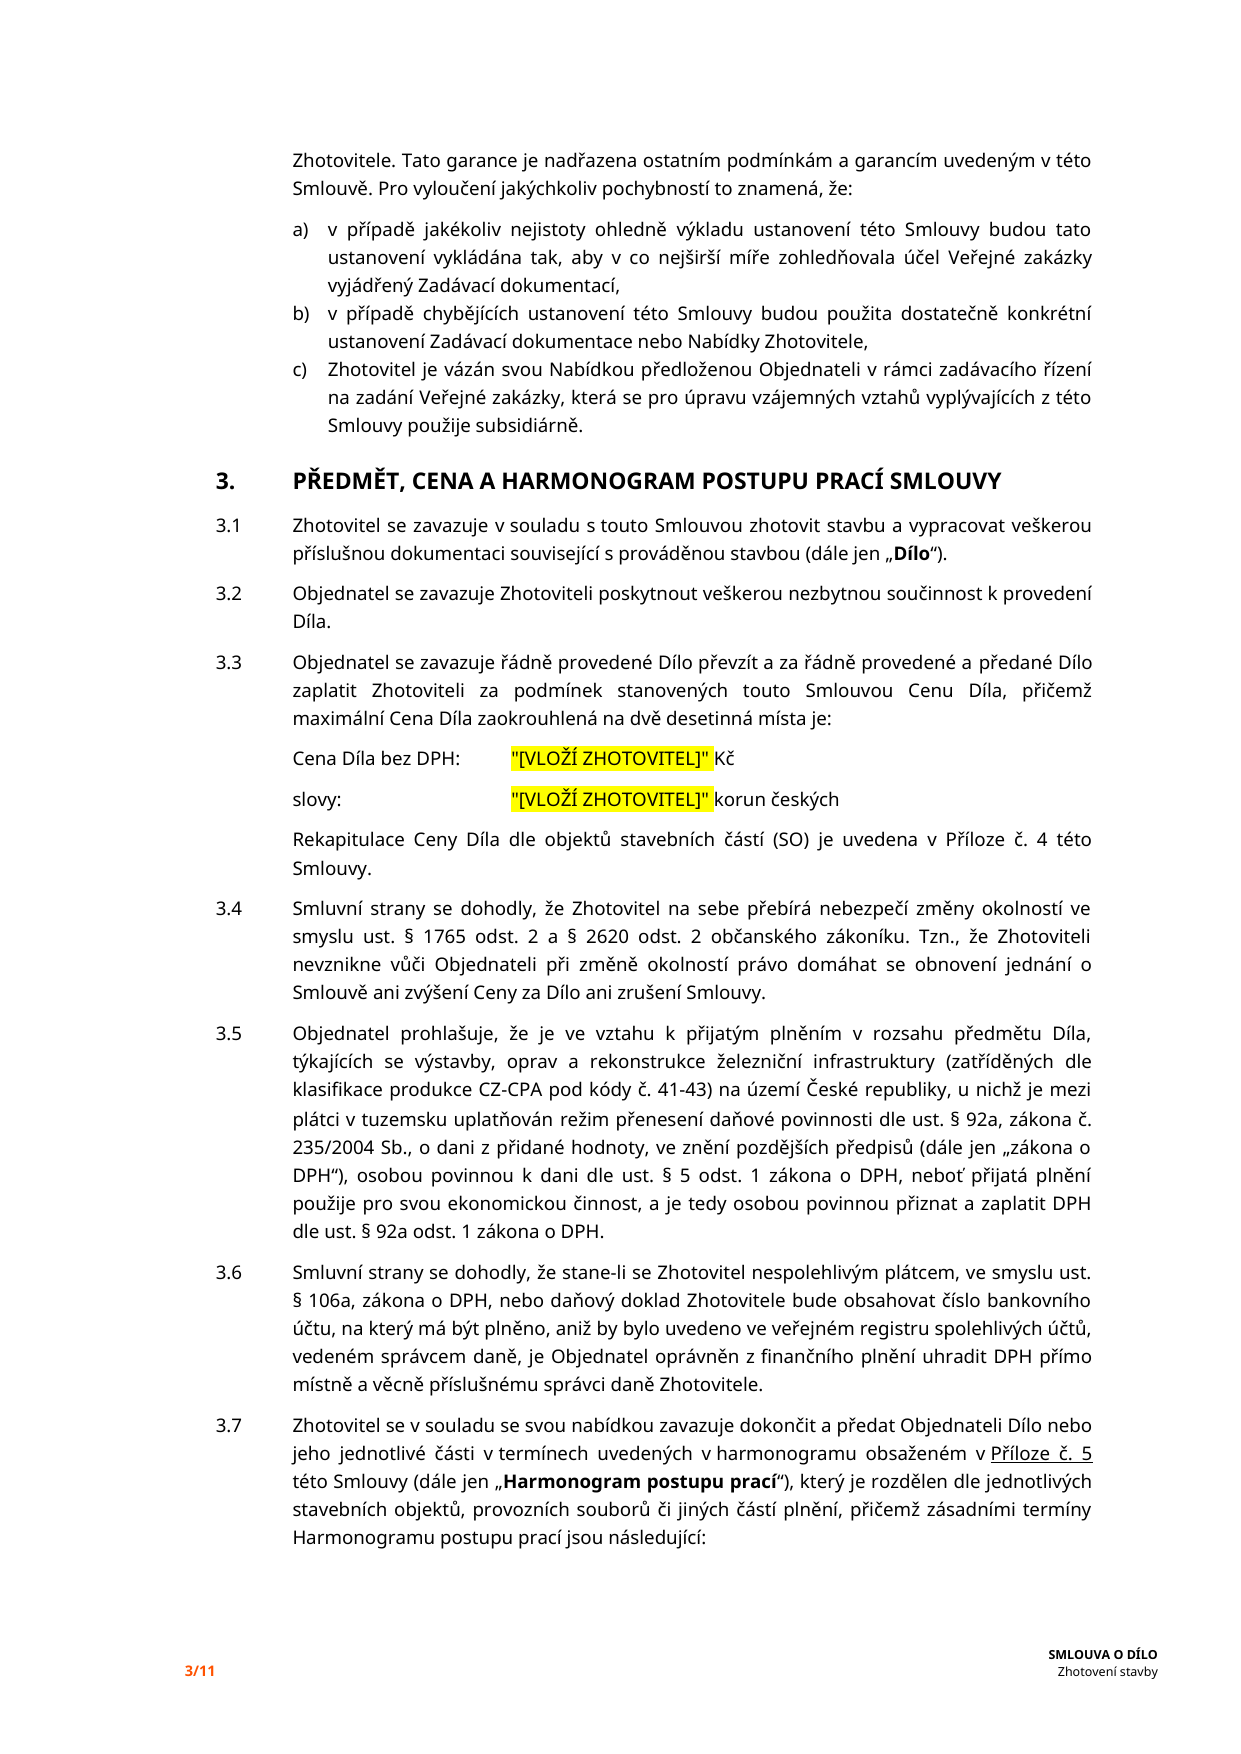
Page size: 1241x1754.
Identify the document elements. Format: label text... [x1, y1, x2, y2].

text slovy: korun českých [714, 786, 1093, 812]
text Rekapitulace Ceny Díla dle objektů stavebních částí (SO) je uvedena v Příloze č. 4 této Smlouvy. [292, 827, 1093, 880]
text Zhotovitel se v souladu se svou nabídkou zavazuje dokončit a předat Objednateli Dílo nebo jeho jednotlivé části v termínech uvedených v harmonogramu obsaženém v Příloze č. 5 této Smlouvy (dále jen „Harmonogram postupu prací“), který je rozdělen dle jednotlivých stavebních objektů, provozních souborů či jiných částí plnění, přičemž zásadními termíny Harmonogramu postupu prací jsou následující: [216, 1412, 1093, 1549]
text Smluvní strany se dohodly, že Zhotovitel na sebe přebírá nebezpečí změny okolností ve smyslu ust. § 1765 odst. 2 a § 2620 odst. 2 občanského zákoníku. Tzn., že Zhotoviteli nevznikne vůči Objednateli při změně okolností právo domáhat se obnovení jednání o Smlouvě ani zvýšení Ceny za Dílo ani zrušení Smlouvy. [216, 895, 1093, 1005]
text Cena Díla bez DPH: Kč [292, 746, 511, 771]
text Zhotovitel je vázán svou Nabídkou předloženou Objednateli v rámci zadávacího řízení na zadání Veřejné zakázky, která se pro úpravu vzájemných vztahů vyplývajících z této Smlouvy použije subsidiárně. [292, 356, 1093, 438]
text Objednatel se zavazuje řádně provedené Dílo převzít a za řádně provedené a předané Dílo zaplatit Zhotoviteli za podmínek stanovených touto Smlouvou Cenu Díla, přičemž maximální Cena Díla zaokrouhlená na dvě desetinná místa je: [216, 649, 1093, 731]
text slovy: korun českých [292, 786, 511, 812]
text v případě chybějících ustanovení této Smlouvy budou použita dostatečně konkrétní ustanovení Zadávací dokumentace nebo Nabídky Zhotovitele, [292, 300, 1093, 354]
text Objednatel se zavazuje Zhotoviteli poskytnout veškerou nezbytnou součinnost k provedení Díla. [216, 581, 1093, 634]
text Cena Díla bez DPH: Kč [714, 746, 1093, 771]
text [216, 147, 1093, 201]
text Smluvní strany se dohodly, že stane-li se Zhotovitel nespolehlivým plátcem, ve smyslu ust. § 106a, zákona o DPH, nebo daňový doklad Zhotovitele bude obsahovat číslo bankovního účtu, na který má být plněno, aniž by bylo uvedeno ve veřejném registru spolehlivých účtů, vedeném správcem daně, je Objednatel oprávněn z finančního plnění uhradit DPH přímo místně a věcně příslušnému správci daně Zhotovitele. [216, 1259, 1093, 1397]
text Zhotovitel se zavazuje v souladu s touto Smlouvou zhotovit stavbu a vypracovat veškerou příslušnou dokumentaci související s prováděnou stavbou (dále jen „Dílo“). [216, 512, 1093, 566]
text Objednatel prohlašuje, že je ve vztahu k přijatým plněním v rozsahu předmětu Díla, týkajících se výstavby, oprav a rekonstrukce železniční infrastruktury (zatříděných dle klasifikace produkce CZ-CPA pod kódy č. 41-43) na území České republiky, u nichž je mezi plátci v tuzemsku uplatňován režim přenesení daňové povinnosti dle ust. § 92a, zákona č. 235/2004 Sb., o dani z přidané hodnoty, ve znění pozdějších předpisů (dále jen „zákona o DPH“), osobou povinnou k dani dle ust. § 5 odst. 1 zákona o DPH, neboť přijatá plnění použije pro svou ekonomickou činnost, a je tedy osobou povinnou přiznat a zaplatit DPH dle ust. § 92a odst. 1 zákona o DPH. [216, 1020, 1093, 1244]
text PŘEDMĚT, CENA A HARMONOGRAM POSTUPU PRACÍ SMLOUVY [216, 465, 1093, 496]
text v případě jakékoliv nejistoty ohledně výkladu ustanovení této Smlouvy budou tato ustanovení vykládána tak, aby v co nejširší míře zohledňovala účel Veřejné zakázky vyjádřený Zadávací dokumentací, [292, 216, 1093, 298]
